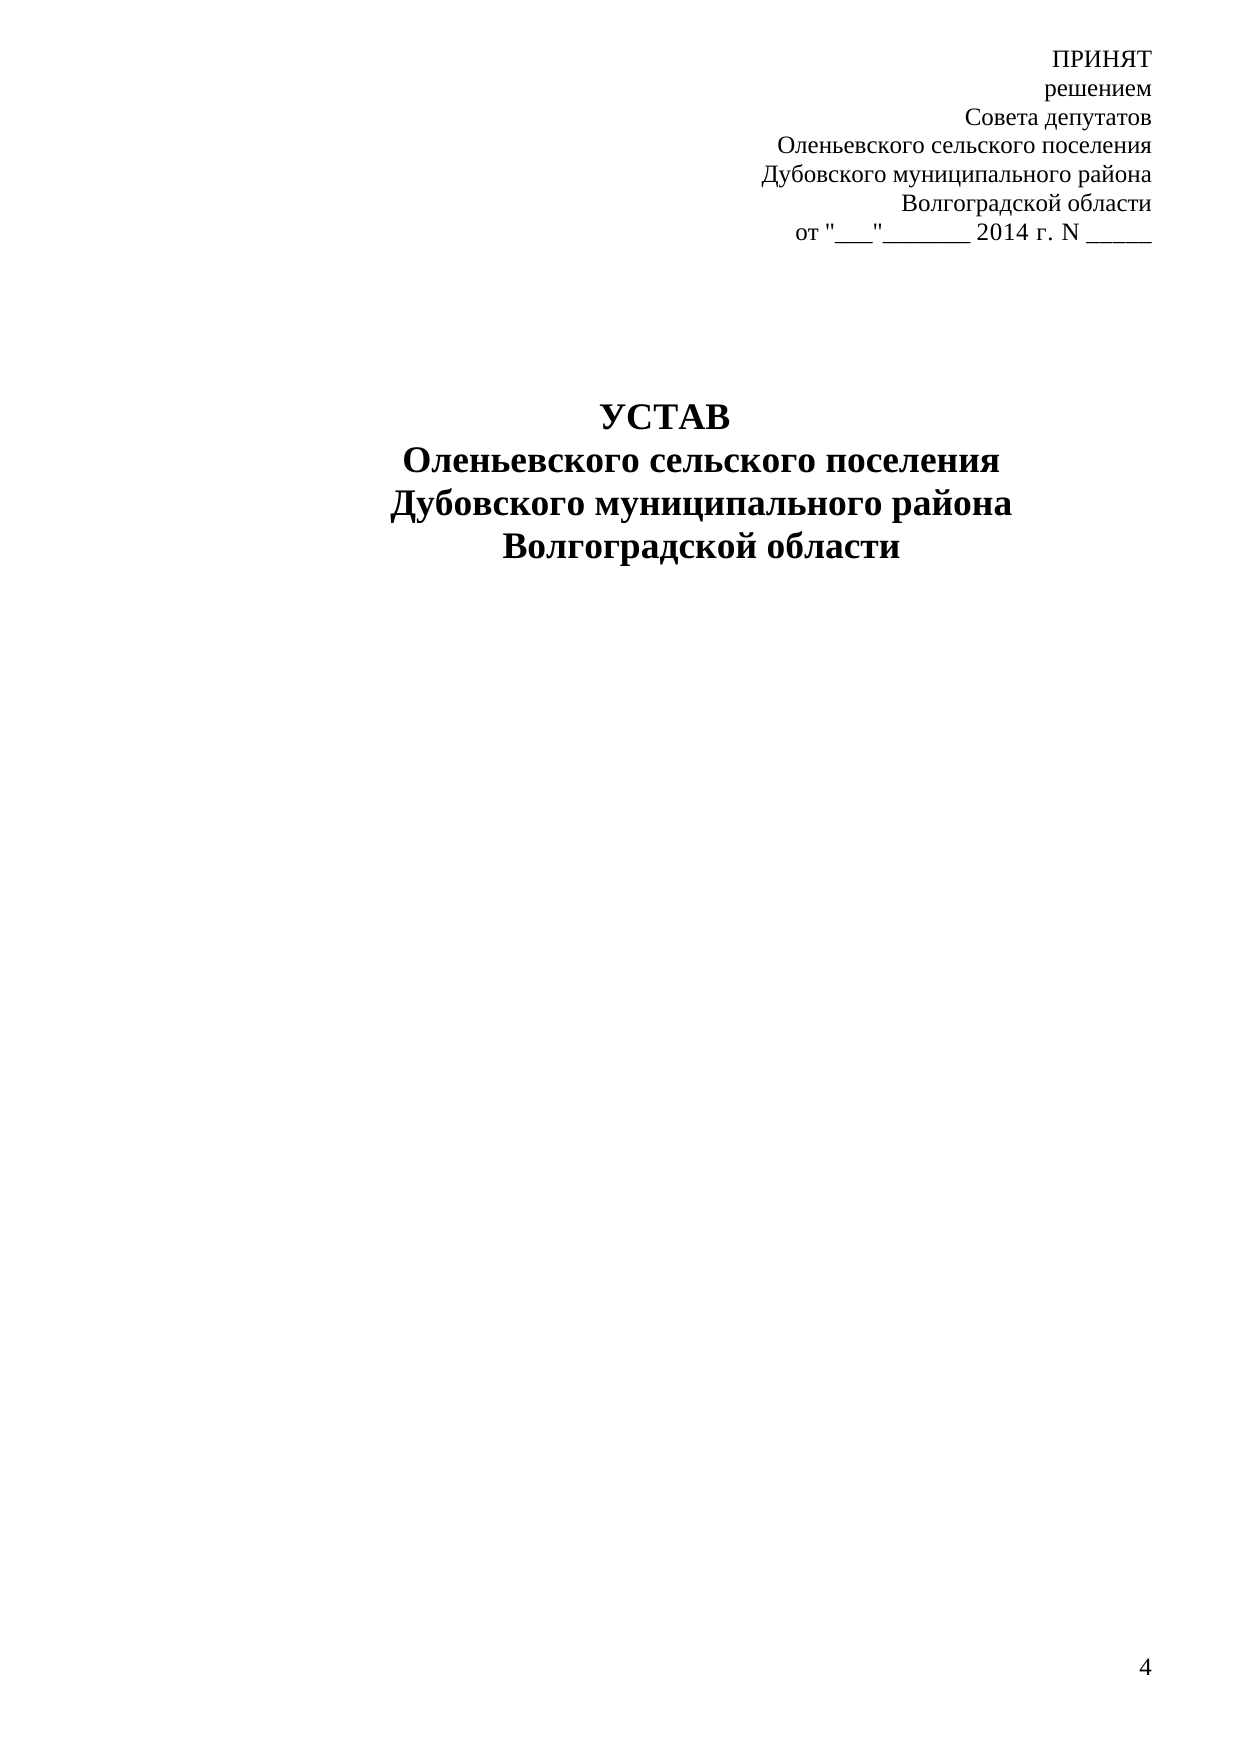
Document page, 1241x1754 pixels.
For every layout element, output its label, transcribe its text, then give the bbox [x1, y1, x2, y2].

text УСТАВ [177, 394, 1152, 437]
text Волгоградской области [177, 523, 1152, 567]
text ПРИНЯТ [177, 44, 1152, 73]
text Оленьевского сельского поселения [177, 437, 1152, 480]
text решением [177, 73, 1152, 102]
text от "___"_______ 2014 г. N _____ [177, 217, 1152, 246]
text Оленьевского сельского поселения [177, 131, 1152, 159]
text Волгоградской области [177, 188, 1152, 217]
text Совета депутатов [177, 102, 1152, 131]
text Дубовского муниципального района [177, 159, 1152, 188]
text Дубовского муниципального района [177, 480, 1152, 523]
